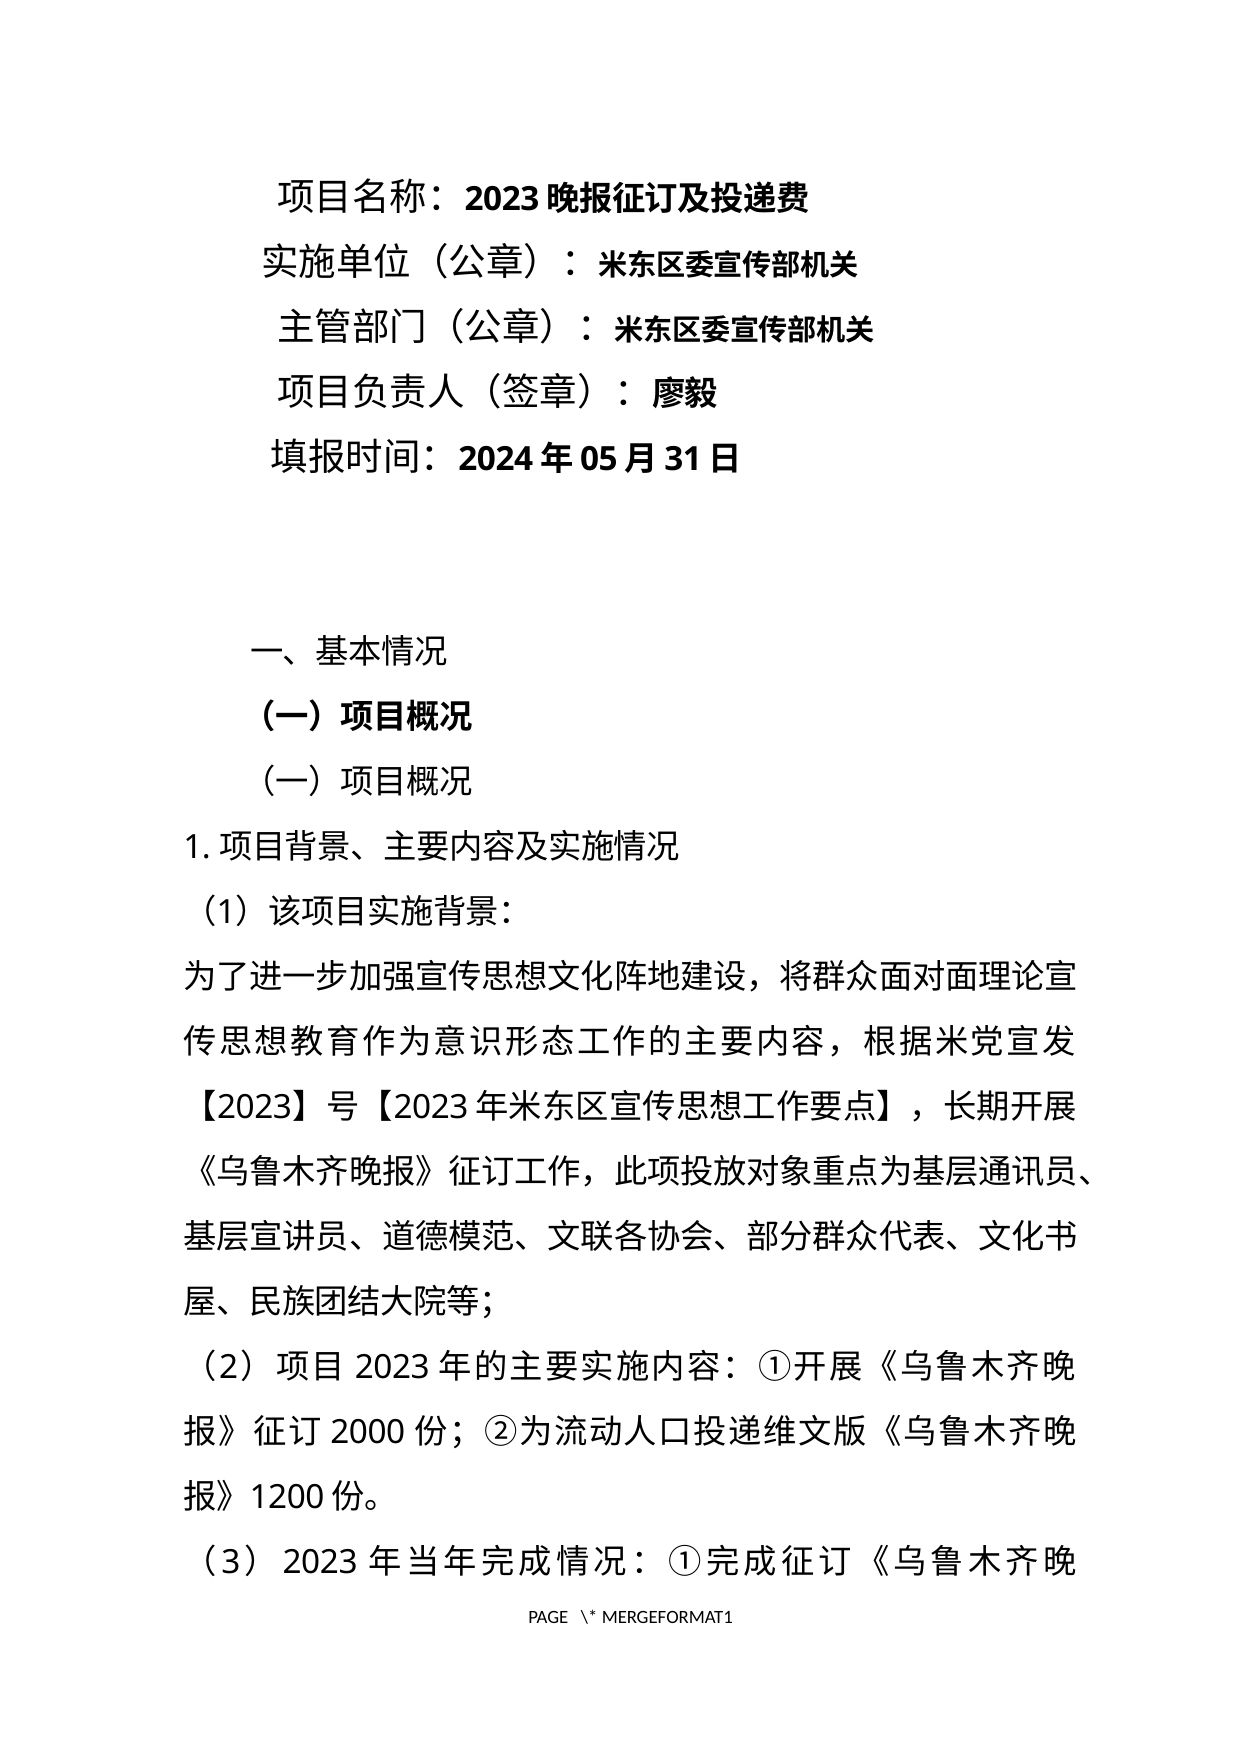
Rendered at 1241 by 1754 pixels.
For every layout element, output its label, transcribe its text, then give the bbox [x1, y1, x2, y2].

text 项目负责人（签章）：廖毅 [183, 357, 1078, 422]
text 主管部门（公章）：米东区委宣传部机关 [183, 292, 1078, 357]
text 填报时间：2024年05月31日 [211, 422, 1078, 487]
text 项目名称：2023晚报征订及投递费 [183, 162, 1078, 227]
text 一、基本情况 [183, 617, 1078, 682]
text 实施单位（公章）：米东区委宣传部机关 [183, 227, 1078, 292]
text （一）项目概况 [183, 682, 1078, 747]
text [183, 747, 1078, 1592]
